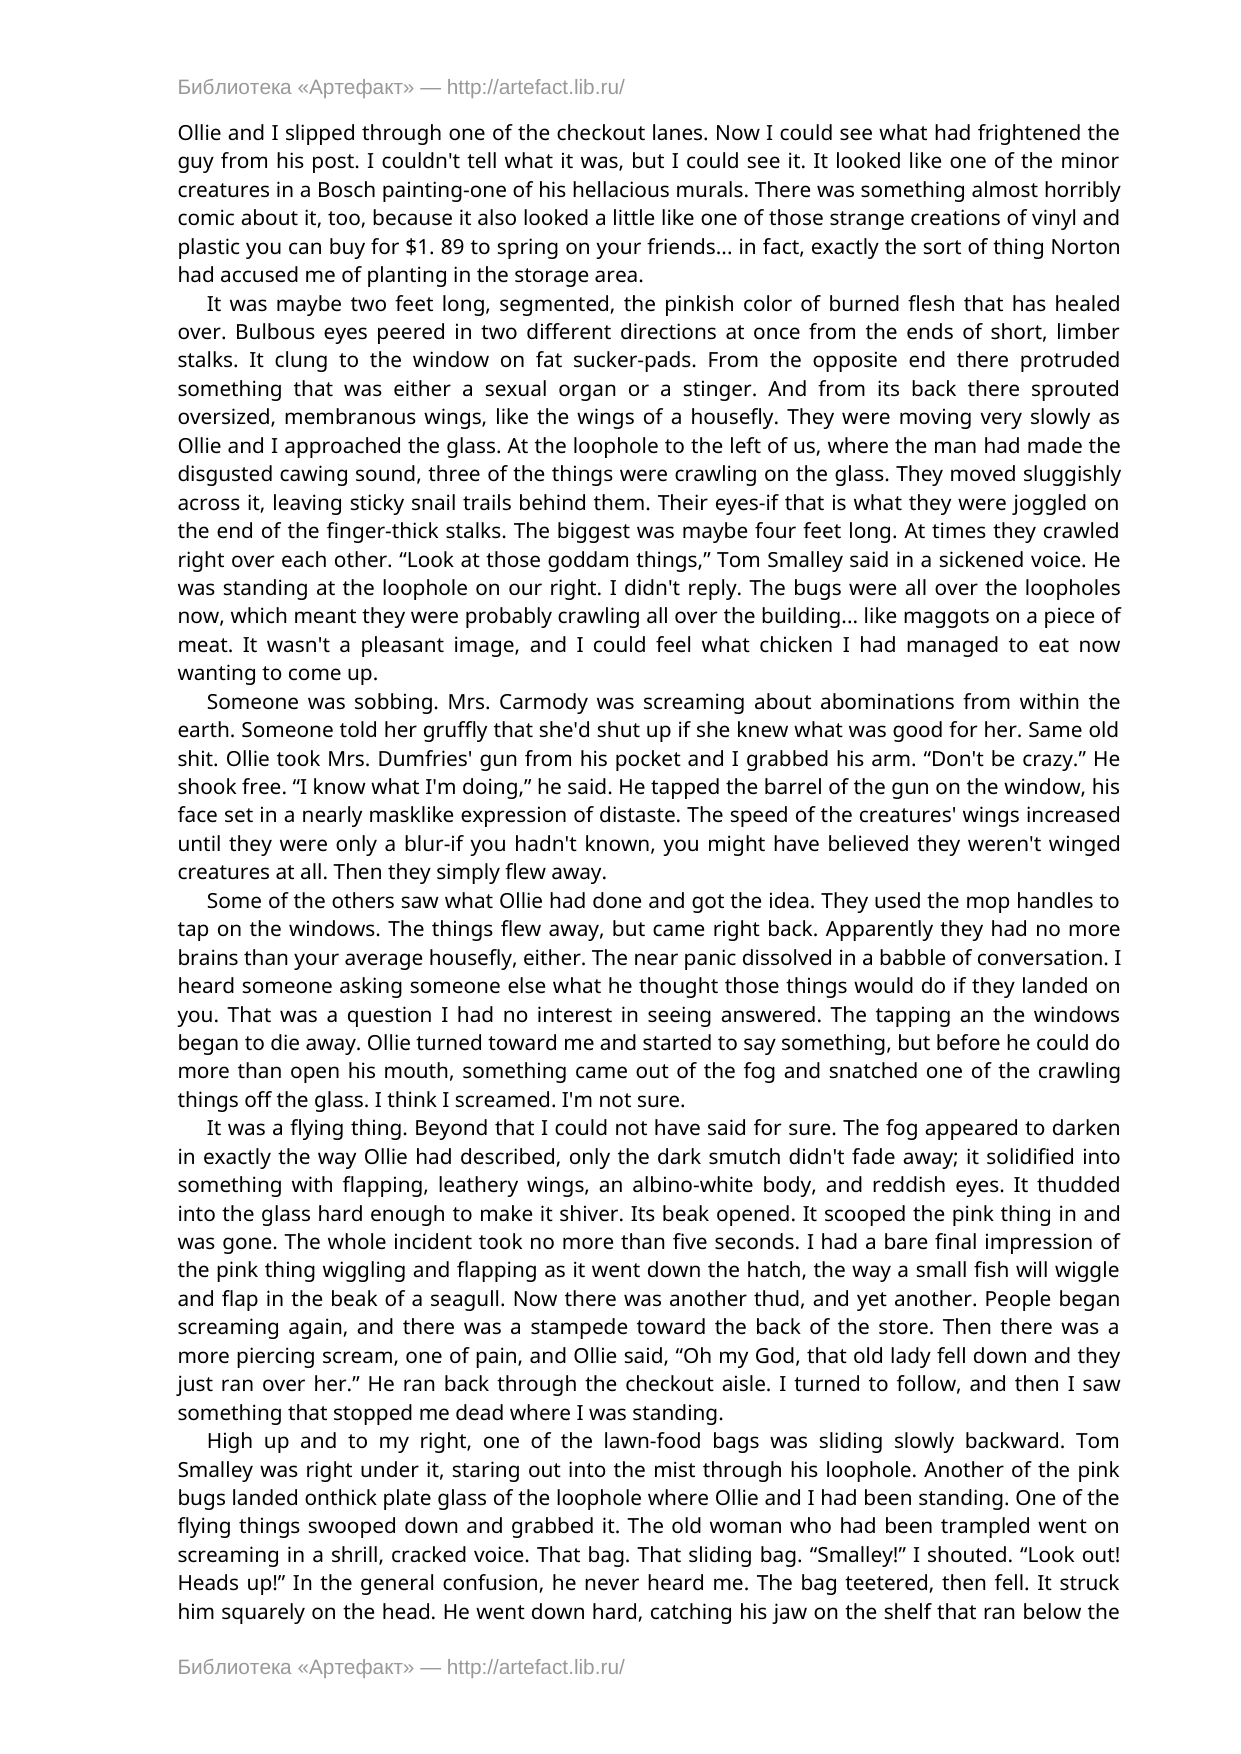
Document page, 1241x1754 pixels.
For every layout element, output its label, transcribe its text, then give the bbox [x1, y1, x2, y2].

text It was maybe two feet long, segmented, the pinkish color of burned flesh that has healed over. Bulbous eyes peered in two different directions at once from the ends of short, limber stalks. It clung to the window on fat sucker-pads. From the opposite end there protruded something that was either a sexual organ or a stinger. And from its back there sprouted oversized, membranous wings, like the wings of a housefly. They were moving very slowly as Ollie and I approached the glass. At the loophole to the left of us, where the man had made the disgusted cawing sound, three of the things were crawling on the glass. They moved sluggishly across it, leaving sticky snail trails behind them. Their eyes-if that is what they were joggled on the end of the finger-thick stalks. The biggest was maybe four feet long. At times they crawled right over each other. “Look at those goddam things,” Tom Smalley said in a sickened voice. He was standing at the loophole on our right. I didn't reply. The bugs were all over the loopholes now, which meant they were probably crawling all over the building... like maggots on a piece of meat. It wasn't a pleasant image, and I could feel what chicken I had managed to eat now wanting to come up. [177, 289, 1122, 687]
text It was a flying thing. Beyond that I could not have said for sure. The fog appeared to darken in exactly the way Ollie had described, only the dark smutch didn't fade away; it solidified into something with flapping, leathery wings, an albino-white body, and reddish eyes. It thudded into the glass hard enough to make it shiver. Its beak opened. It scooped the pink thing in and was gone. The whole incident took no more than five seconds. I had a bare final impression of the pink thing wiggling and flapping as it went down the hatch, the way a small fish will wiggle and flap in the beak of a seagull. Now there was another thud, and yet another. People began screaming again, and there was a stampede toward the back of the store. Then there was a more piercing scream, one of pain, and Ollie said, “Oh my God, that old lady fell down and they just ran over her.” He ran back through the checkout aisle. I turned to follow, and then I saw something that stopped me dead where I was standing. [177, 1113, 1122, 1426]
text Someone was sobbing. Mrs. Carmody was screaming about abominations from within the earth. Someone told her gruffly that she'd shut up if she knew what was good for her. Same old shit. Ollie took Mrs. Dumfries' gun from his pocket and I grabbed his arm. “Don't be crazy.” He shook free. “I know what I'm doing,” he said. He tapped the barrel of the gun on the window, his face set in a nearly masklike expression of distaste. The speed of the creatures' wings increased until they were only a blur-if you hadn't known, you might have believed they weren't winged creatures at all. Then they simply flew away. [177, 687, 1122, 886]
text Some of the others saw what Ollie had done and got the idea. They used the mop handles to tap on the windows. The things flew away, but came right back. Apparently they had no more brains than your average housefly, either. The near panic dissolved in a babble of conversation. I heard someone asking someone else what he thought those things would do if they landed on you. That was a question I had no interest in seeing answered. The tapping an the windows began to die away. Ollie turned toward me and started to say something, but before he could do more than open his mouth, something came out of the fog and snatched one of the crawling things off the glass. I think I screamed. I'm not sure. [177, 886, 1122, 1113]
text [177, 118, 1122, 289]
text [177, 1426, 1122, 1625]
